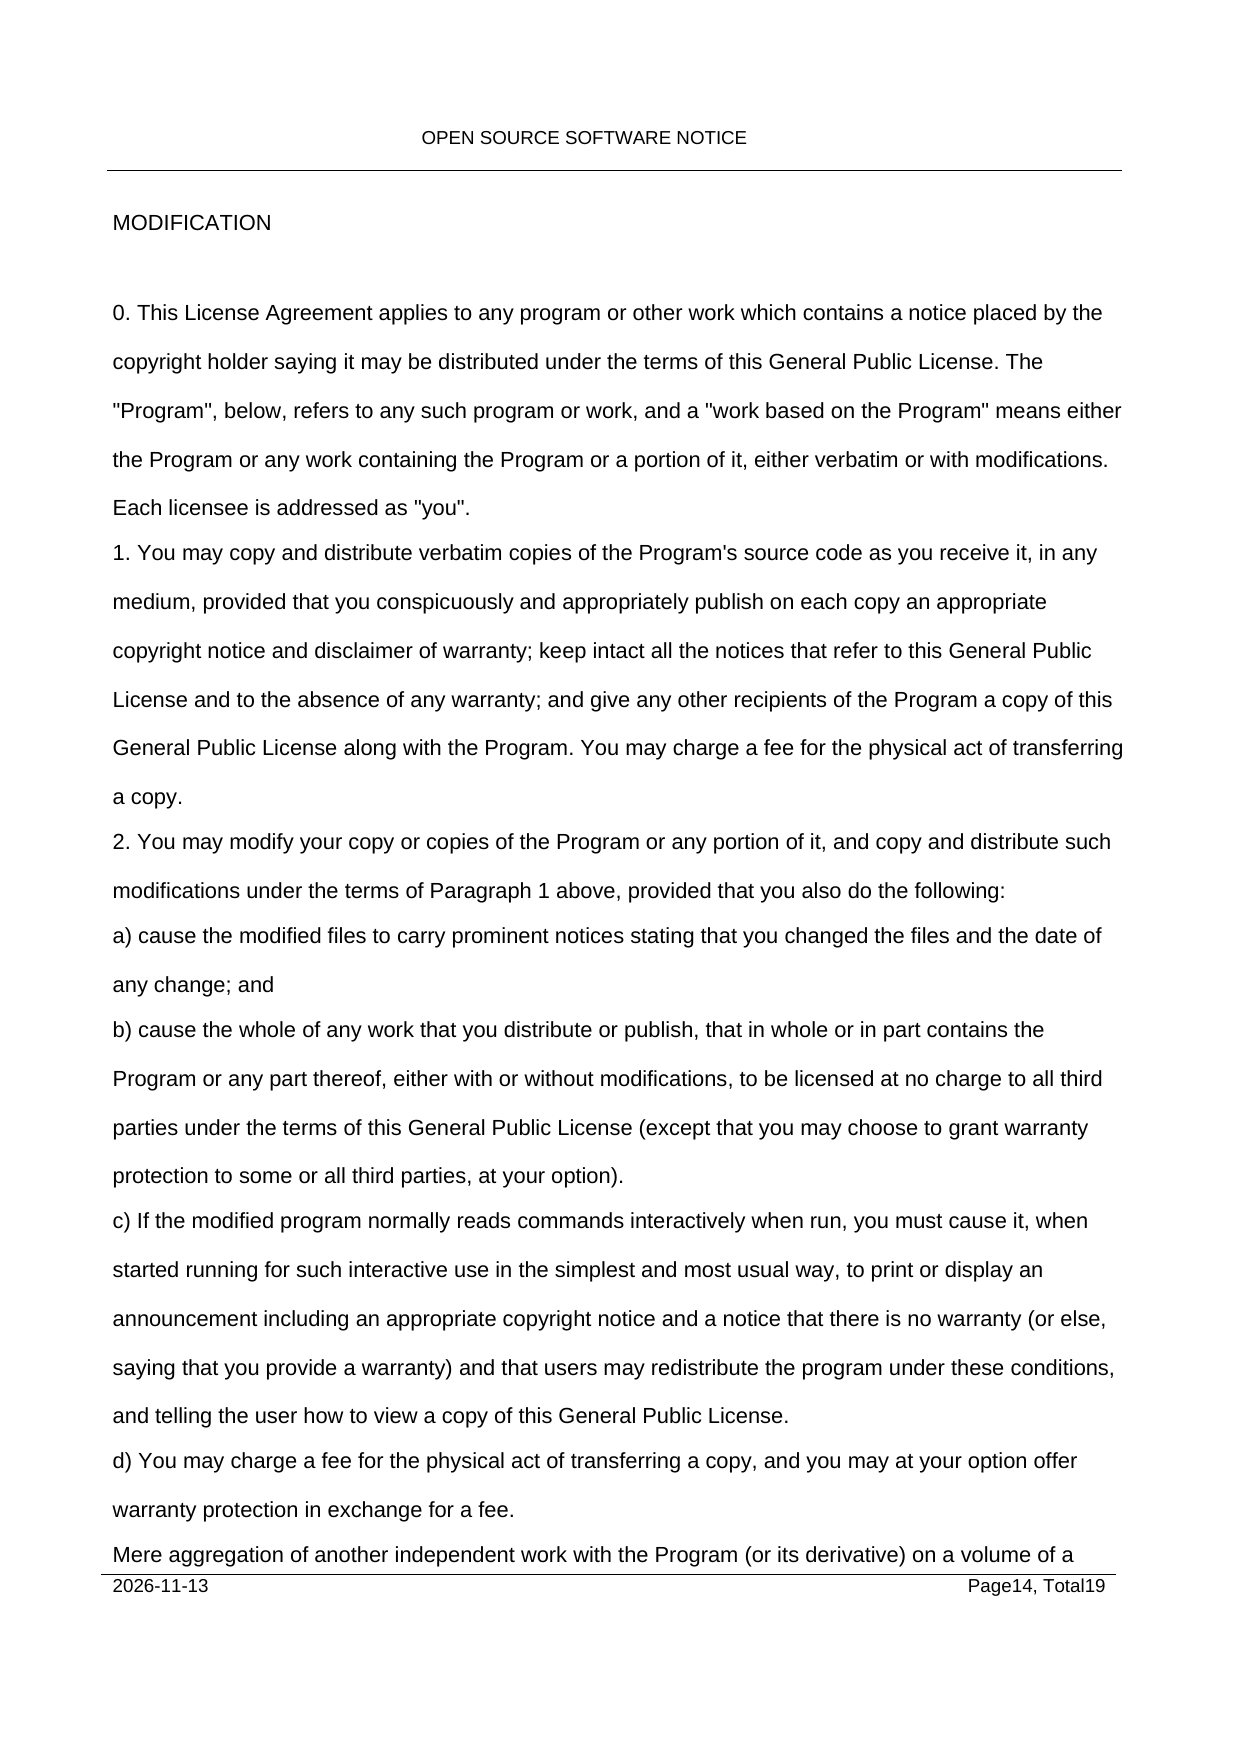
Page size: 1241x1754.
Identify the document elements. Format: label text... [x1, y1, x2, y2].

text d) You may charge a fee for the physical act of transferring a copy, and you may at your option offer warranty protection in exchange for a fee. [112, 1445, 1128, 1526]
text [112, 1538, 1128, 1571]
text 2. You may modify your copy or copies of the Program or any portion of it, and copy and distribute such modifications under the terms of Paragraph 1 above, provided that you also do the following: [112, 826, 1128, 907]
text c) If the modified program normally reads commands interactively when run, you must cause it, when started running for such interactive use in the simplest and most usual way, to print or display an announcement including an appropriate copyright notice and a notice that there is no warranty (or else, saying that you provide a warranty) and that users may redistribute the program under these conditions, and telling the user how to view a copy of this General Public License. [112, 1204, 1128, 1432]
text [112, 206, 1128, 239]
text b) cause the whole of any work that you distribute or publish, that in whole or in part contains the Program or any part thereof, either with or without modifications, to be licensed at no charge to all third parties under the terms of this General Public License (except that you may choose to grant warranty protection to some or all third parties, at your option). [112, 1013, 1128, 1192]
text a) cause the modified files to carry prominent notices stating that you changed the files and the date of any change; and [112, 919, 1128, 1001]
text 0. This License Agreement applies to any program or other work which contains a notice placed by the copyright holder saying it may be distributed under the terms of this General Public License. The "Program", below, refers to any such program or work, and a "work based on the Program" means either the Program or any work containing the Program or a portion of it, either verbatim or with modifications. Each licensee is addressed as "you". [112, 297, 1128, 524]
text 1. You may copy and distribute verbatim copies of the Program's source code as you receive it, in any medium, provided that you conspicuously and appropriately publish on each copy an appropriate copyright notice and disclaimer of warranty; keep intact all the notices that refer to this General Public License and to the absence of any warranty; and give any other recipients of the Program a copy of this General Public License along with the Program. You may charge a fee for the physical act of transferring a copy. [112, 537, 1128, 813]
